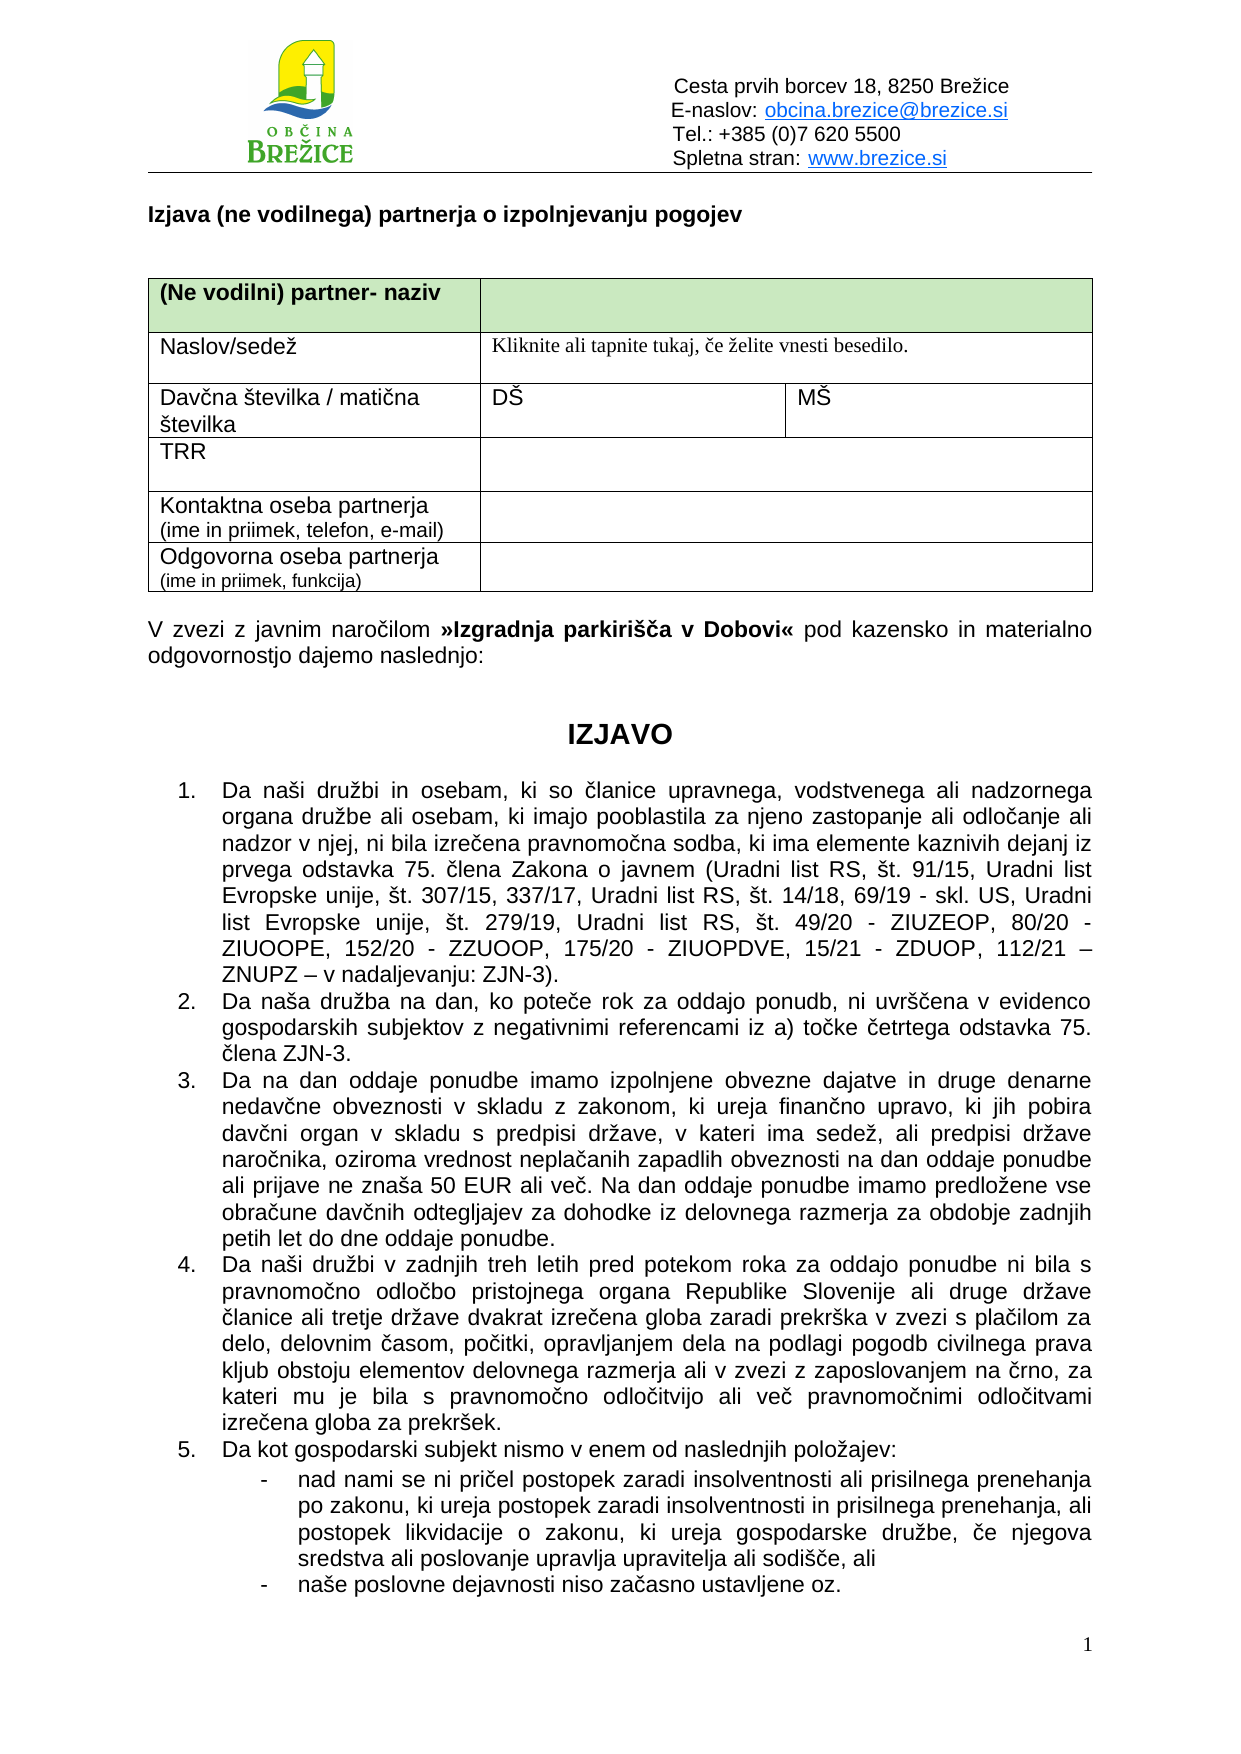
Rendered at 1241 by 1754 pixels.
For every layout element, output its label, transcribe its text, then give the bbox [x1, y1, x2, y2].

table_cell Odgovorna oseba partnerja (ime in priimek, funkcija) [149, 543, 480, 591]
list nad nami se ni pričel postopek zaradi insolventnosti ali prisilnega prenehanja po zakonu, ki ureja postopek zaradi insolventnosti in prisilnega prenehanja, ali postopek likvidacije o zakonu, ki ureja gospodarske družbe, če njegova sredstva ali poslovanje upravlja upravitelja ali sodišče, ali [260, 1466, 1092, 1571]
table_cell [481, 543, 1092, 591]
list Da naši družbi v zadnjih treh letih pred potekom roka za oddajo ponudbe ni bila s pravnomočno odločbo pristojnega organa Republike Slovenije ali druge države članice ali tretje države dvakrat izrečena globa zaradi prekrška v zvezi s plačilom za delo, delovnim časom, počitki, opravljanjem dela na podlagi pogodb civilnega prava kljub obstoju elementov delovnega razmerja ali v zvezi z zaposlovanjem na črno, za kateri mu je bila s pravnomočno odločitvijo ali več pravnomočnimi odločitvami izrečena globa za prekršek. [177, 1251, 1092, 1436]
list naše poslovne dejavnosti niso začasno ustavljene oz. [260, 1571, 1092, 1598]
table_header [481, 279, 1092, 332]
text V zvezi z javnim naročilom »Izgradnja parkirišča v Dobovi« pod kazensko in materialno odgovornostjo dajemo naslednjo: [148, 616, 1092, 669]
table_cell Davčna številka / matična številka [149, 384, 480, 437]
table_cell [481, 492, 1092, 542]
table_cell [481, 333, 1092, 383]
picture [247, 40, 353, 163]
table_cell [481, 438, 1092, 491]
list Da naša družba na dan, ko poteče rok za oddajo ponudb, ni uvrščena v evidenco gospodarskih subjektov z negativnimi referencami iz a) točke četrtega odstavka 75. člena ZJN-3. [177, 988, 1092, 1067]
text Izjava (ne vodilnega) partnerja o izpolnjevanju pogojev [148, 201, 1092, 228]
table_cell Kontaktna oseba partnerja (ime in priimek, telefon, e-mail) [149, 492, 480, 542]
list Da naši družbi in osebam, ki so članice upravnega, vodstvenega ali nadzornega organa družbe ali osebam, ki imajo pooblastila za njeno zastopanje ali odločanje ali nadzor v njej, ni bila izrečena pravnomočna sodba, ki ima elemente kaznivih dejanj iz prvega odstavka 75. člena Zakona o javnem (Uradni list RS, št. 91/15, Uradni list Evropske unije, št. 307/15, 337/17, Uradni list RS, št. 14/18, 69/19 - skl. US, Uradni list Evropske unije, št. 279/19, Uradni list RS, št. 49/20 - ZIUZEOP, 80/20 - ZIUOOPE, 152/20 - ZZUOOP, 175/20 - ZIUOPDVE, 15/21 - ZDUOP, 112/21 – ZNUPZ – v nadaljevanju: ZJN-3). [177, 777, 1092, 988]
table_header (Ne vodilni) partner- naziv [149, 279, 480, 332]
text IZJAVO [148, 717, 1092, 751]
table_cell TRR [149, 438, 480, 491]
list Da na dan oddaje ponudbe imamo izpolnjene obvezne dajatve in druge denarne nedavčne obveznosti v skladu z zakonom, ki ureja finančno upravo, ki jih pobira davčni organ v skladu s predpisi države, v kateri ima sedež, ali predpisi države naročnika, oziroma vrednost neplačanih zapadlih obveznosti na dan oddaje ponudbe ali prijave ne znaša 50 EUR ali več. Na dan oddaje ponudbe imamo predložene vse obračune davčnih odtegljajev za dohodke iz delovnega razmerja za obdobje zadnjih petih let do dne oddaje ponudbe. [177, 1067, 1092, 1251]
table_cell Naslov/sedež [149, 333, 480, 383]
table_cell DŠ [481, 384, 785, 437]
table_cell MŠ [786, 384, 1092, 437]
list Da kot gospodarski subjekt nismo v enem od naslednjih položajev: [177, 1436, 1092, 1462]
